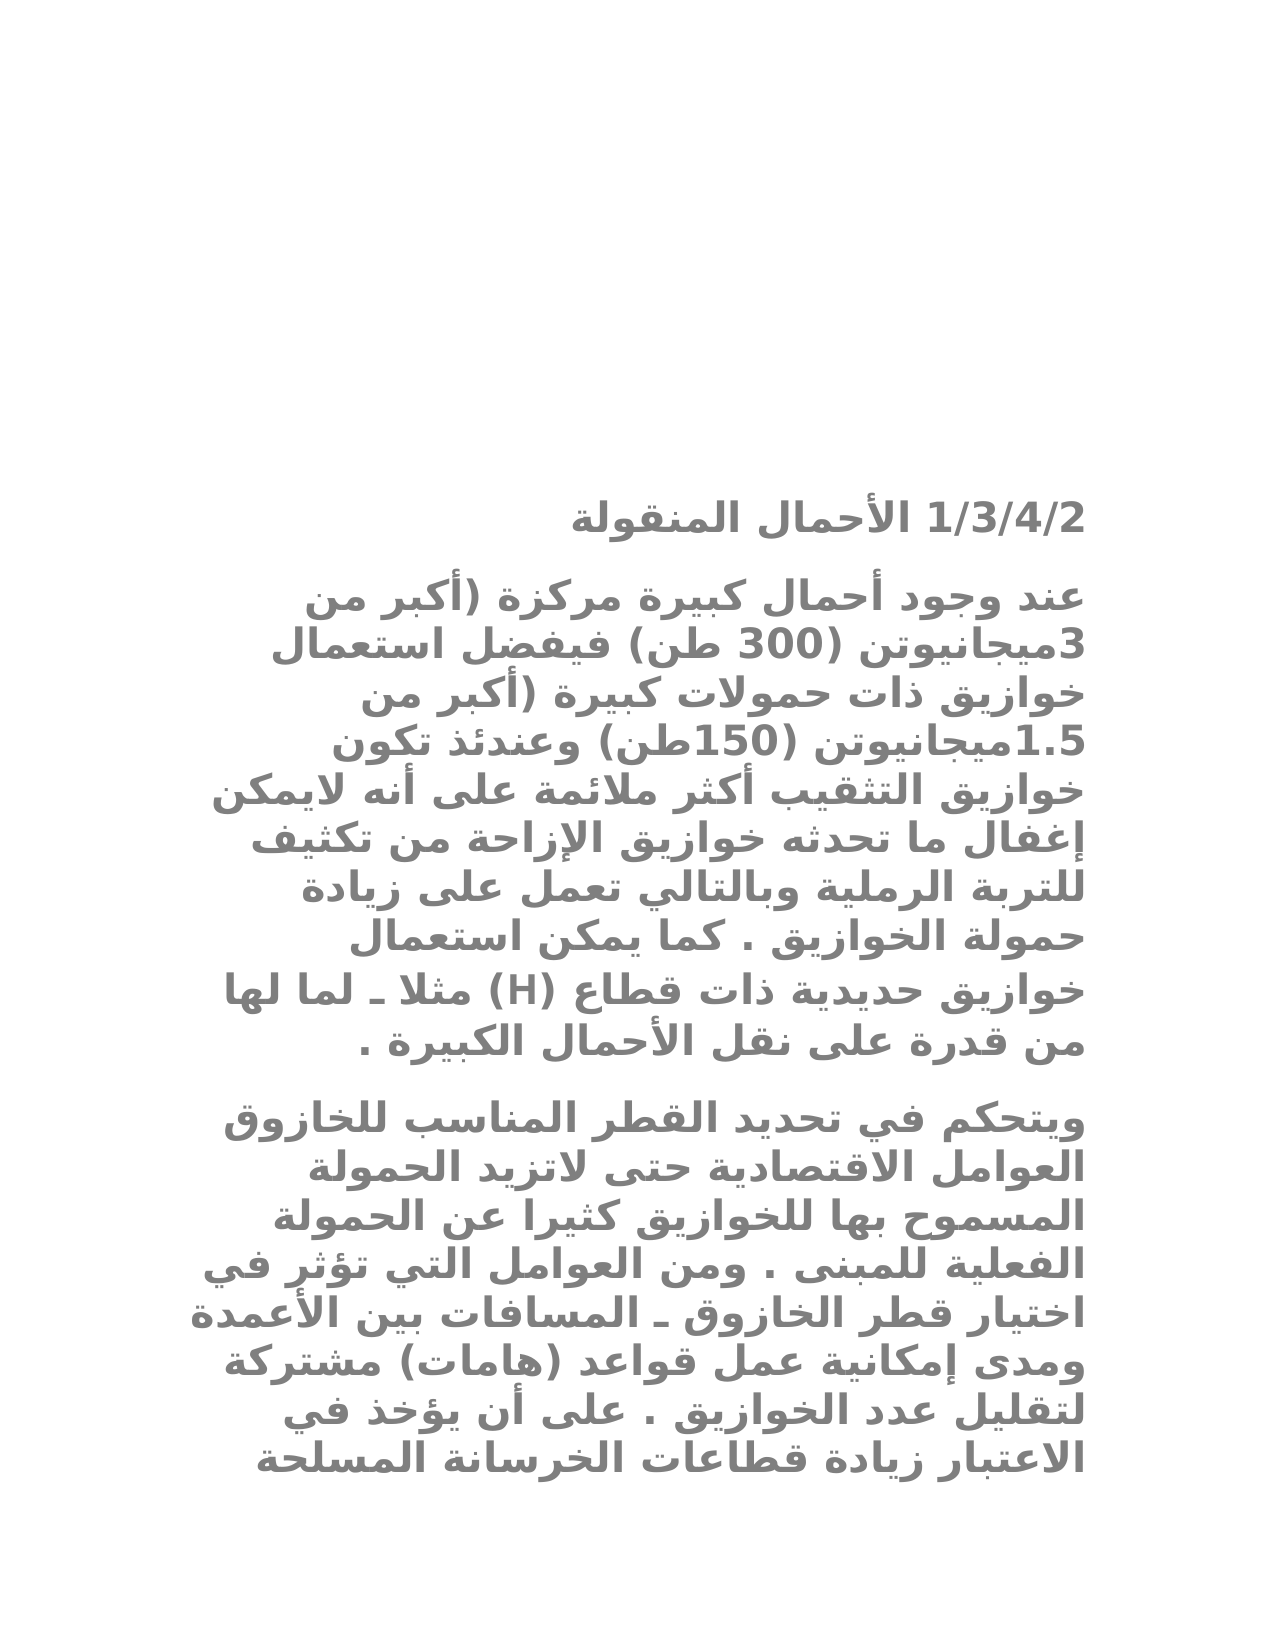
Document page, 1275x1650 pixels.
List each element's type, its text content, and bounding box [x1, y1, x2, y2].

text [187, 1180, 1087, 1471]
text 1/3/4/2 الأحمال المنقولة [187, 580, 1087, 628]
text عند وجود أحمال كبيرة مركزة (أكبر من 3ميجانيوتن (300 طن) فيفضل استعمال خوازيق ذات حمولات كبيرة (أكبر من 1.5ميجانيوتن (150طن) وعندئذ تكون خوازيق التثقيب أكثر ملائمة على أنه لايمكن إغفال ما تحدثه خوازيق الإزاحة من تكثيف للتربة الرملية وبالتالي تعمل على زيادة حمولة الخوازيق . كما يمكن استعمال خوازيق حديدية ذات قطاع (H) مثلا ـ لما لها من قدرة على نقل الأحمال الكبيرة . [187, 657, 1087, 1151]
